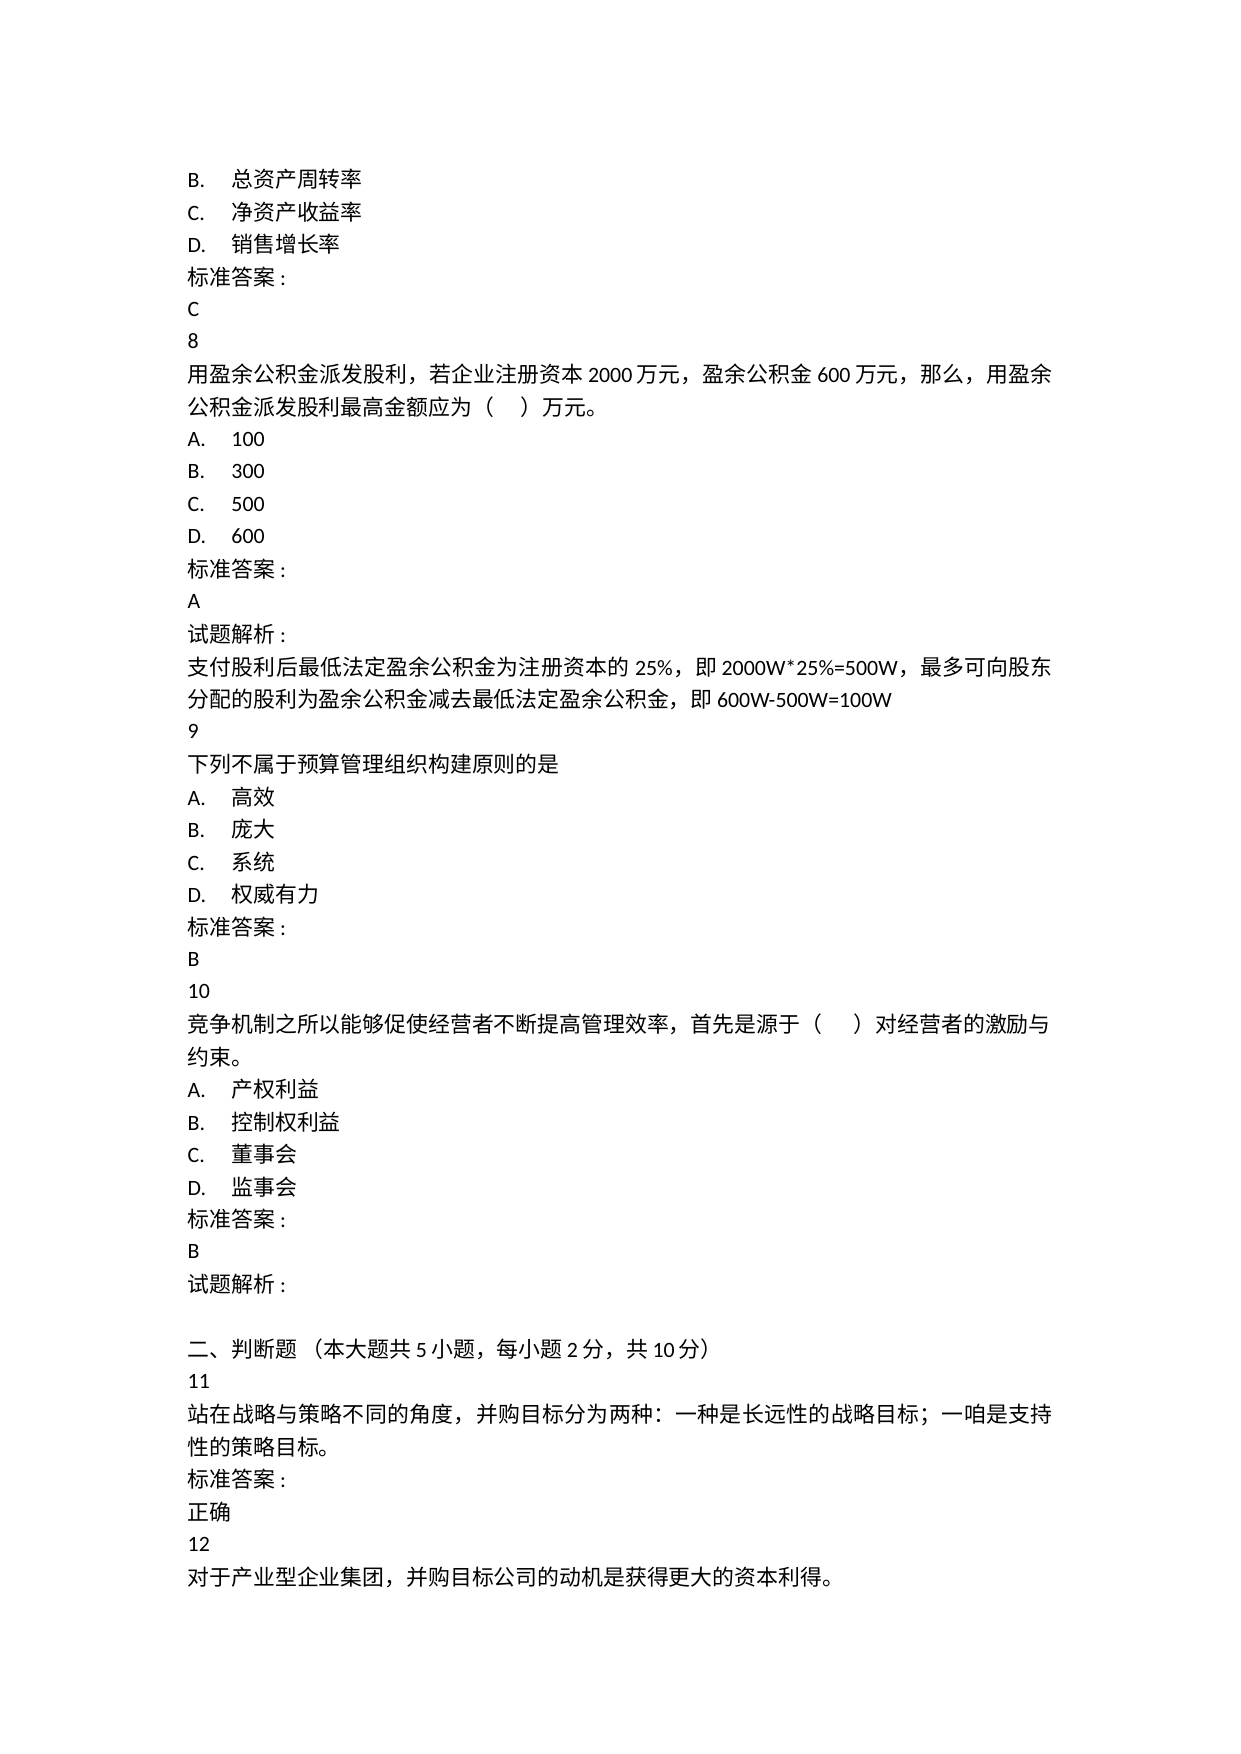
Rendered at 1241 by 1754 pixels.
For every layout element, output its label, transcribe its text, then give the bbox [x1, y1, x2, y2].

text 对于产业型企业集团，并购目标公司的动机是获得更大的资本利得。 [187, 1559, 1053, 1592]
text 用盈余公积金派发股利，若企业注册资本2000万元，盈余公积金600万元，那么，用盈余公积金派发股利最高金额应为（ ）万元。 [187, 357, 1053, 422]
text B [187, 942, 1053, 974]
text 站在战略与策略不同的角度，并购目标分为两种：一种是长远性的战略目标；一咱是支持性的策略目标。 [187, 1397, 1053, 1462]
text 标准答案 : [187, 909, 1053, 942]
text B. 控制权利益 [187, 1104, 1053, 1137]
text C. 系统 [187, 844, 1053, 877]
text A. 产权利益 [187, 1072, 1053, 1104]
text 二、判断题 （本大题共5小题，每小题2分，共10分） [187, 1332, 1053, 1364]
text 下列不属于预算管理组织构建原则的是 [187, 747, 1053, 779]
text D. 销售增长率 [187, 227, 1053, 259]
text A. 100 [187, 422, 1053, 454]
text B. 总资产周转率 [187, 162, 1053, 194]
text 标准答案 : [187, 259, 1053, 292]
text 试题解析 : [187, 617, 1053, 649]
text 8 [187, 324, 1053, 357]
text C. 董事会 [187, 1137, 1053, 1169]
text A [187, 584, 1053, 617]
text D. 600 [187, 519, 1053, 552]
text 10 [187, 974, 1053, 1007]
text 支付股利后最低法定盈余公积金为注册资本的25%，即2000W*25%=500W，最多可向股东分配的股利为盈余公积金减去最低法定盈余公积金，即600W-500W=100W [187, 649, 1053, 714]
text C [187, 292, 1053, 324]
text B [187, 1234, 1053, 1267]
text 9 [187, 714, 1053, 747]
text 12 [187, 1527, 1053, 1559]
text D. 监事会 [187, 1169, 1053, 1202]
text 正确 [187, 1494, 1053, 1527]
text D. 权威有力 [187, 877, 1053, 909]
text 试题解析 : [187, 1267, 1053, 1299]
text 标准答案 : [187, 552, 1053, 584]
text C. 净资产收益率 [187, 194, 1053, 227]
text 11 [187, 1364, 1053, 1397]
text B. 庞大 [187, 812, 1053, 844]
text 标准答案 : [187, 1462, 1053, 1494]
text B. 300 [187, 454, 1053, 487]
text C. 500 [187, 487, 1053, 519]
text 标准答案 : [187, 1202, 1053, 1234]
text 竞争机制之所以能够促使经营者不断提高管理效率，首先是源于（ ）对经营者的激励与约束。 [187, 1007, 1053, 1072]
text A. 高效 [187, 779, 1053, 812]
